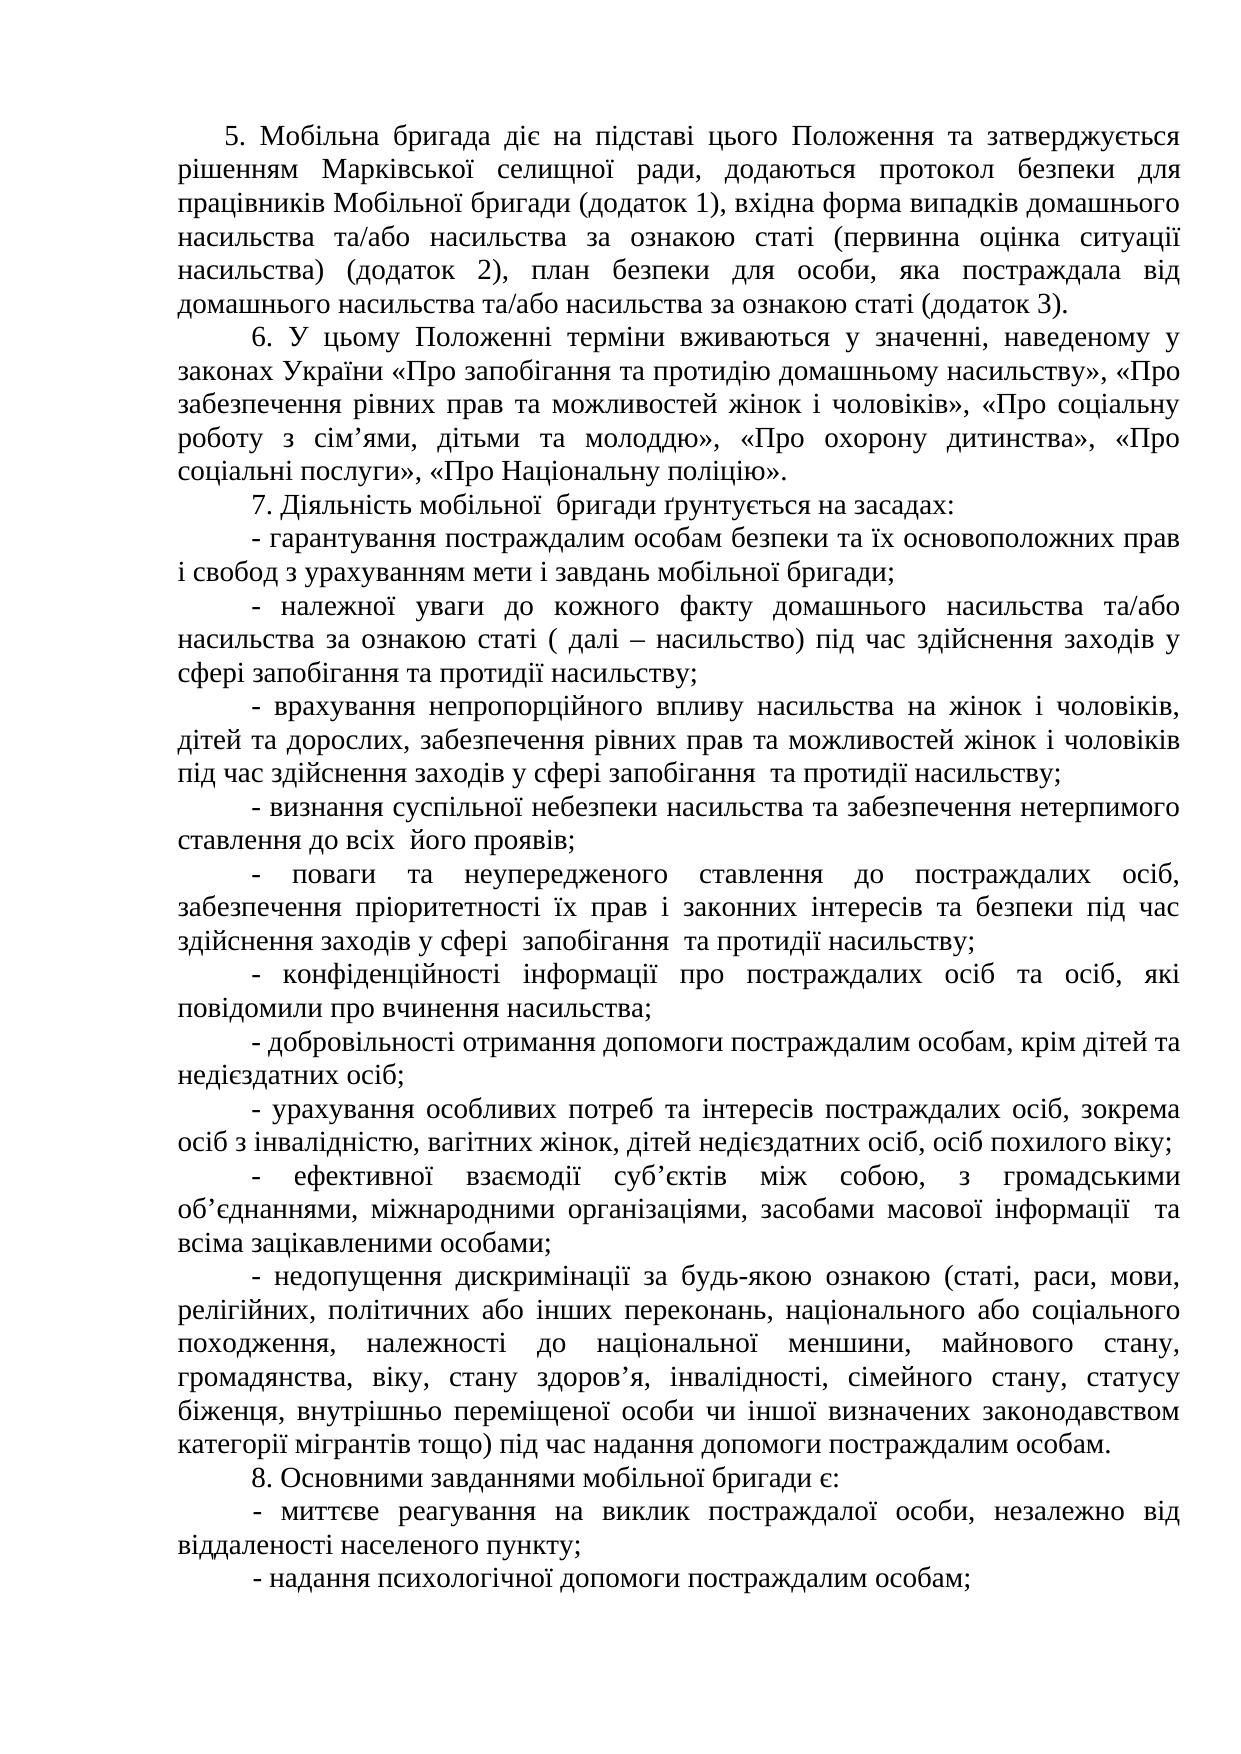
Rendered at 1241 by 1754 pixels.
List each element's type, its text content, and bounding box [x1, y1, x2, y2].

text - миттєве реагування на виклик постраждалої особи, незалежно від віддаленості населеного пункту; [177, 1493, 1181, 1560]
text 8. Основними завданнями мобільної бригади є: [177, 1460, 1181, 1493]
text - конфіденційності інформації про постраждалих осіб та осіб, які повідомили про вчинення насильства; [177, 957, 1181, 1024]
text - належної уваги до кожного факту домашнього насильства та/або насильства за ознакою статі ( далі – насильство) під час здійснення заходів у сфері запобігання та протидії насильству; [177, 588, 1181, 688]
text 6. У цьому Положенні терміни вживаються у значенні, наведеному у законах України «Про запобігання та протидію домашньому насильству», «Про забезпечення рівних прав та можливостей жінок і чоловіків», «Про соціальну роботу з сім’ями, дітьми та молоддю», «Про охорону дитинства», «Про соціальні послуги», «Про Національну поліцію». [177, 319, 1181, 487]
text - добровільності отримання допомоги постраждалим особам, крім дітей та недієздатних осіб; [177, 1024, 1181, 1091]
text - гарантування постраждалим особам безпеки та їх основоположних прав і свобод з урахуванням мети і завдань мобільної бригади; [177, 521, 1181, 588]
text - врахування непропорційного впливу насильства на жінок і чоловіків, дітей та дорослих, забезпечення рівних прав та можливостей жінок і чоловіків під час здійснення заходів у сфері запобігання та протидії насильству; [177, 688, 1181, 789]
text - урахування особливих потреб та інтересів постраждалих осіб, зокрема осіб з інвалідністю, вагітних жінок, дітей недієздатних осіб, осіб похилого віку; [177, 1091, 1181, 1158]
text - надання психологічної допомоги постраждалим особам; [177, 1560, 1181, 1594]
text - поваги та неупередженого ставлення до постраждалих осіб, забезпечення пріоритетності їх прав і законних інтересів та безпеки під час здійснення заходів у сфері запобігання та протидії насильству; [177, 856, 1181, 957]
text - визнання суспільної небезпеки насильства та забезпечення нетерпимого ставлення до всіх його проявів; [177, 789, 1181, 856]
text - ефективної взаємодії суб’єктів між собою, з громадськими об’єднаннями, міжнародними організаціями, засобами масової інформації та всіма зацікавленими особами; [177, 1158, 1181, 1258]
text 7. Діяльність мобільної бригади ґрунтується на засадах: [177, 487, 1181, 521]
text - недопущення дискримінації за будь-якою ознакою (статі, раси, мови, релігійних, політичних або інших переконань, національного або соціального походження, належності до національної меншини, майнового стану, громадянства, віку, стану здоров’я, інвалідності, сімейного стану, статусу біженця, внутрішньо переміщеної особи чи іншої визначених законодавством категорії мігрантів тощо) під час надання допомоги постраждалим особам. [177, 1258, 1181, 1460]
text 5. Мобільна бригада діє на підставі цього Положення та затверджується рішенням Марківської селищної ради, додаються протокол безпеки для працівників Мобільної бригади (додаток 1), вхідна форма випадків домашнього насильства та/або насильства за ознакою статі (первинна оцінка ситуації насильства) (додаток 2), план безпеки для особи, яка постраждала від домашнього насильства та/або насильства за ознакою статі (додаток 3). [177, 118, 1181, 319]
